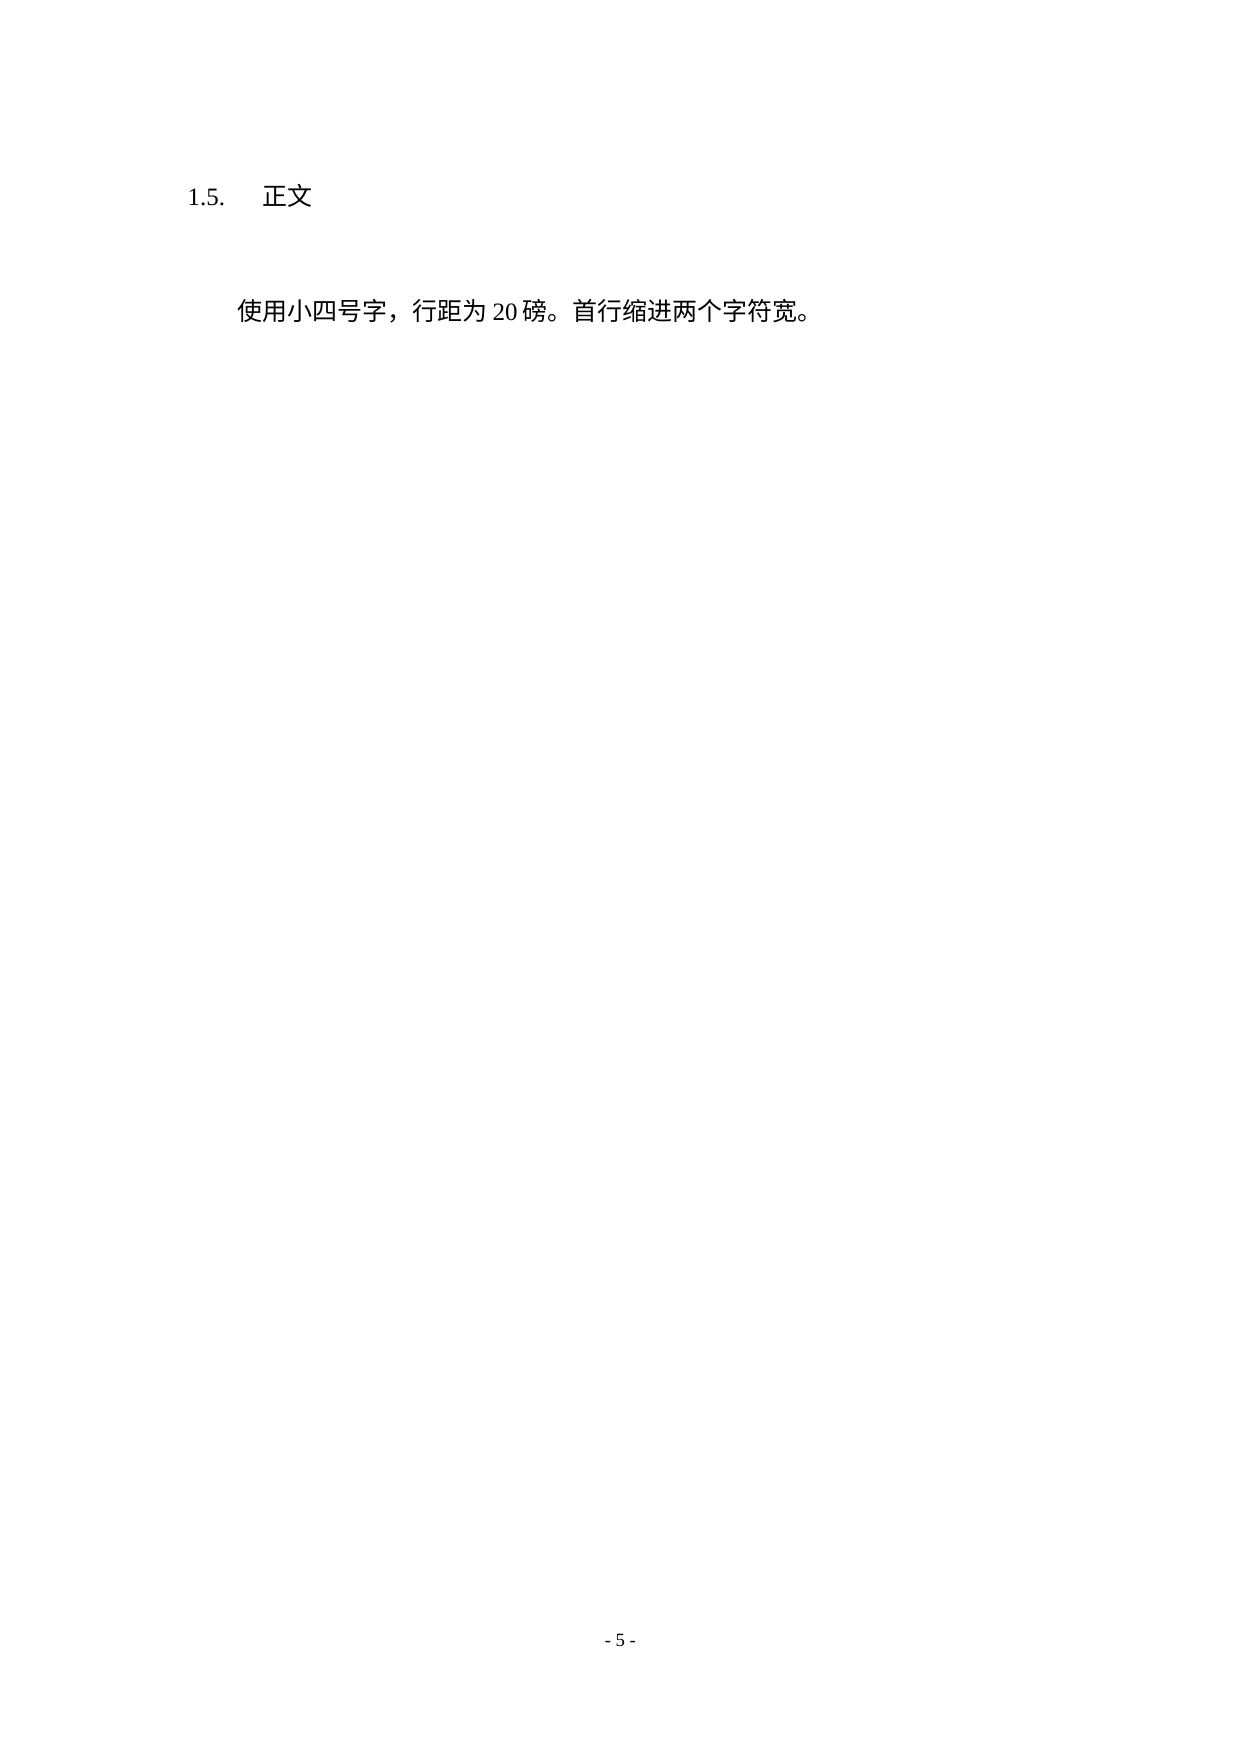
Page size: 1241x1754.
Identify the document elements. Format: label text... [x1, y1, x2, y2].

subtitle 正文 [187, 162, 1053, 227]
text 使用小四号字，行距为20磅。首行缩进两个字符宽。 [187, 277, 1053, 342]
